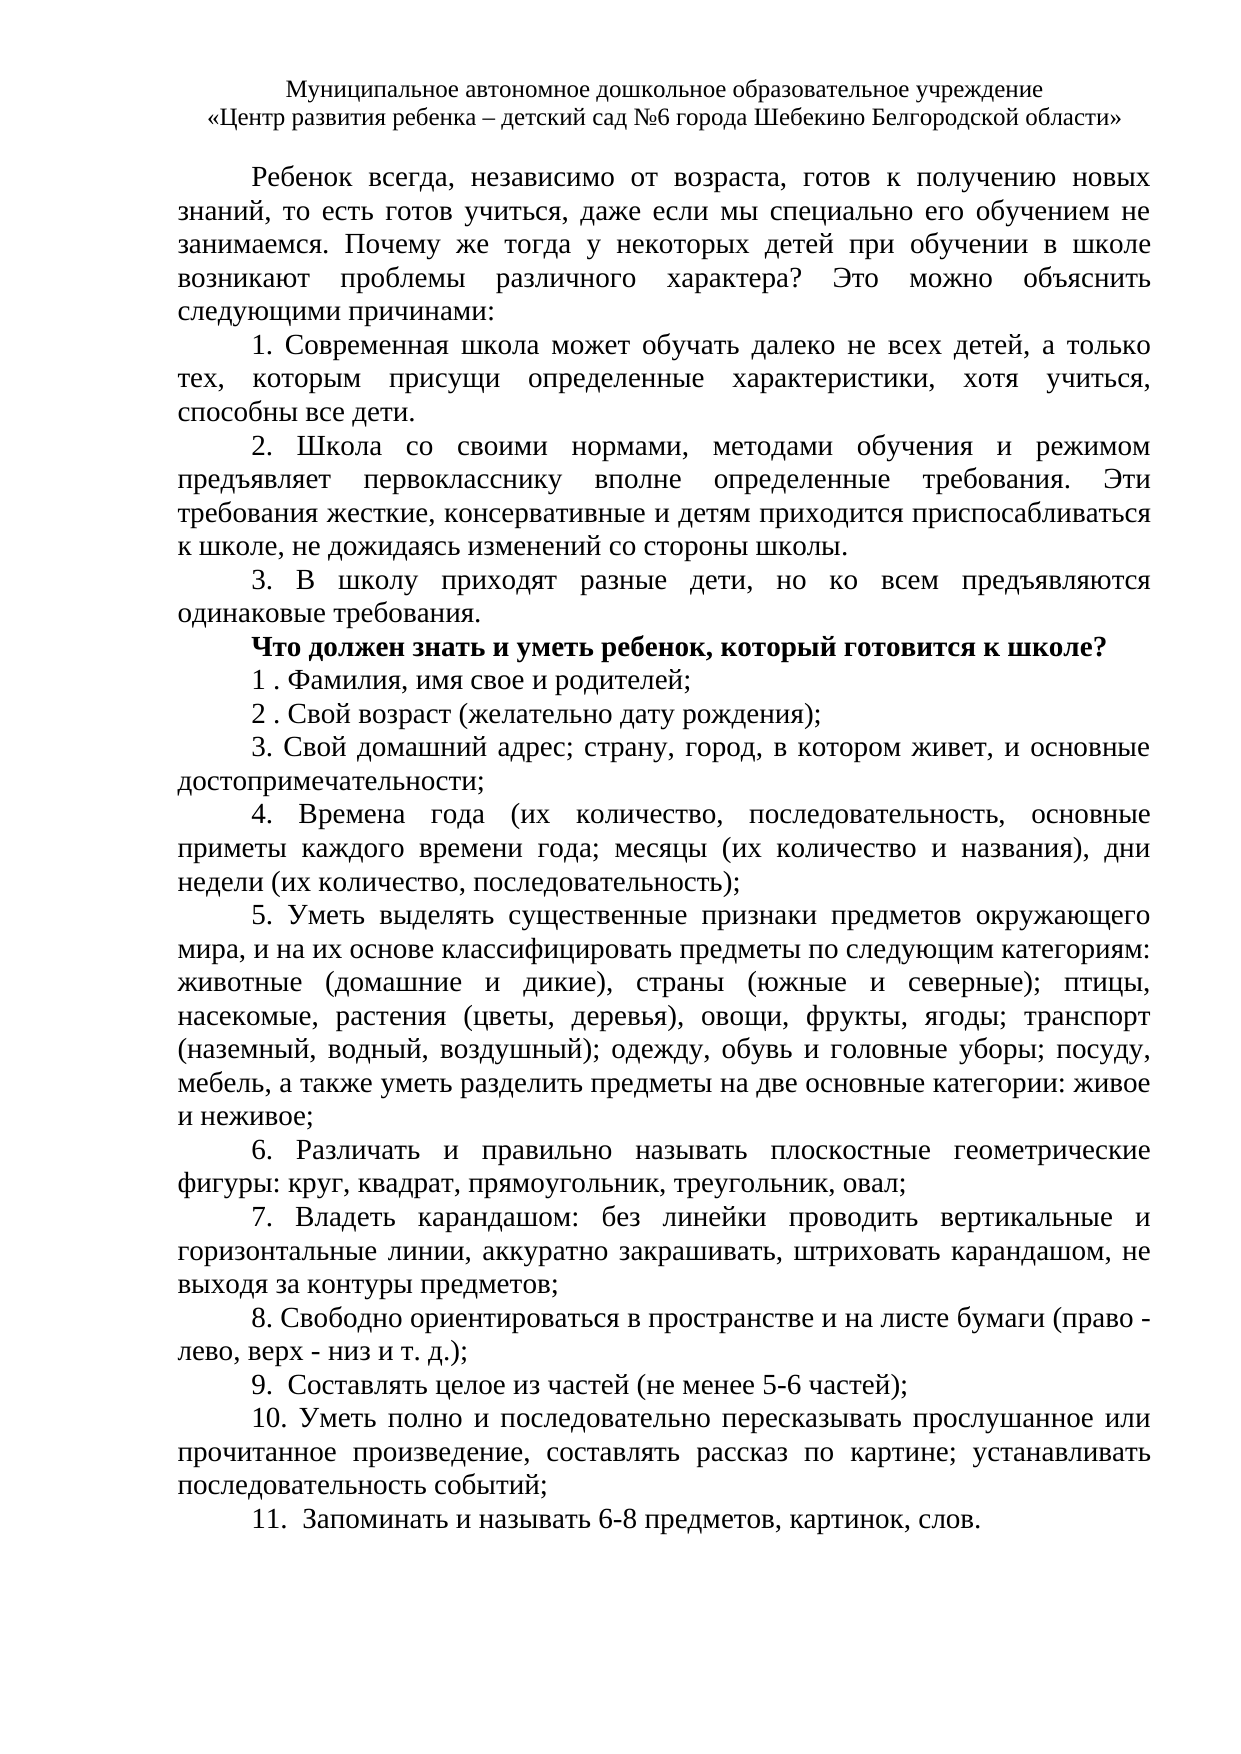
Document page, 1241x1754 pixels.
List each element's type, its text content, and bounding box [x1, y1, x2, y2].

text 11. Запоминать и называть 6-8 предметов, картинок, слов. [177, 1501, 1152, 1534]
text 2 . Свой возраст (желательно дату рождения); [177, 696, 1152, 729]
text 1 . Фамилия, имя свое и родителей; [177, 662, 1152, 696]
text 3. В школу приходят разные дети, но ко всем предъявляются одинаковые требования. [177, 562, 1152, 629]
text 1. Современная школа может обучать далеко не всех детей, а только тех, которым присущи определенные характеристики, хотя учиться, способны все дети. [177, 327, 1152, 428]
text 6. Различать и правильно называть плоскостные геометрические фигуры: круг, квадрат, прямоугольник, треугольник, овал; [177, 1132, 1152, 1199]
text 2. Школа со своими нормами, методами обучения и режимом предъявляет первокласснику вполне определенные требования. Эти требования жесткие, консервативные и детям приходится приспосабливаться к школе, не дожидаясь изменений со стороны школы. [177, 428, 1152, 562]
text 5. Уметь выделять существенные признаки предметов окружающего мира, и на их основе классифицировать предметы по следующим категориям: животные (домашние и дикие), страны (южные и северные); птицы, насекомые, растения (цветы, деревья), овощи, фрукты, ягоды; транспорт (наземный, водный, воздушный); одежду, обувь и головные уборы; посуду, мебель, а также уметь разделить предметы на две основные категории: живое и неживое; [177, 897, 1152, 1132]
text 8. Свободно ориентироваться в пространстве и на листе бумаги (право - лево, верх - низ и т. д.); [177, 1300, 1152, 1367]
text 10. Уметь полно и последовательно пересказывать прослушанное или прочитанное произведение, составлять рассказ по картине; устанавливать последовательность событий; [177, 1400, 1152, 1501]
text 4. Времена года (их количество, последовательность, основные приметы каждого времени года; месяцы (их количество и названия), дни недели (их количество, последовательность); [177, 797, 1152, 897]
text Ребенок всегда, независимо от возраста, готов к получению новых знаний, то есть готов учиться, даже если мы специально его обучением не занимаемся. Почему же тогда у некоторых детей при обучении в школе возникают проблемы различного характера? Это можно объяснить следующими причинами: [177, 159, 1152, 327]
text 3. Свой домашний адрес; страну, город, в котором живет, и основные достопримечательности; [177, 729, 1152, 797]
text 7. Владеть карандашом: без линейки проводить вертикальные и горизонтальные линии, аккуратно закрашивать, штриховать карандашом, не выходя за контуры предметов; [177, 1199, 1152, 1300]
text Что должен знать и уметь ребенок, который готовится к школе? [177, 629, 1152, 662]
text 9. Составлять целое из частей (не менее 5-6 частей); [177, 1367, 1152, 1400]
